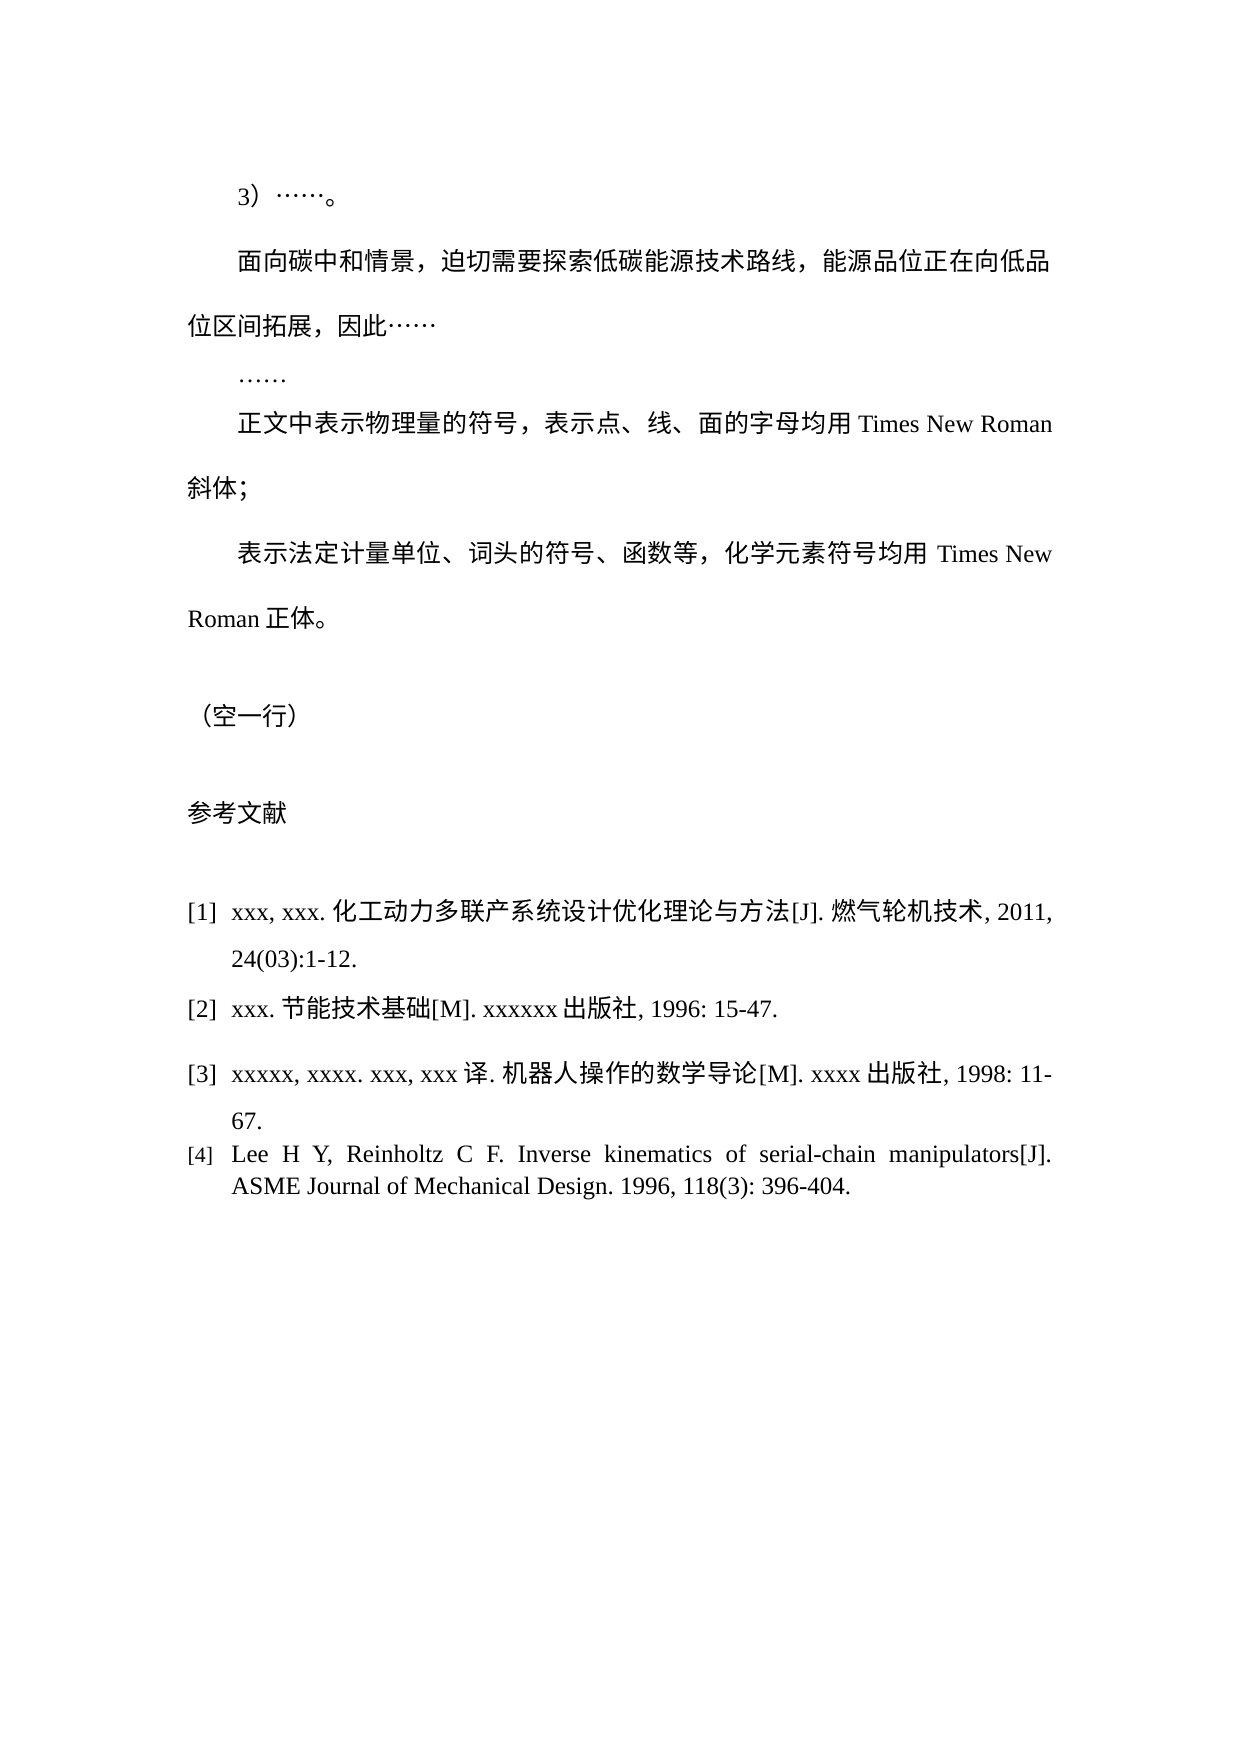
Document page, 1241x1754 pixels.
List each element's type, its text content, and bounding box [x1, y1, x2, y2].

text 面向碳中和情景，迫切需要探索低碳能源技术路线，能源品位正在向低品位区间拓展，因此…… [187, 227, 1053, 357]
text 参考文献 [187, 779, 1053, 844]
text 表示法定计量单位、词头的符号、函数等，化学元素符号均用Times New Roman正体。 [187, 519, 1053, 649]
list xxx, xxx. 化工动力多联产系统设计优化理论与方法[J]. 燃气轮机技术, 2011, 24(03):1-12. [187, 877, 1053, 974]
list xxxxx, xxxx. xxx, xxx译. 机器人操作的数学导论[M]. xxxx出版社, 1998: 11-67. [187, 1039, 1053, 1137]
text 正文中表示物理量的符号，表示点、线、面的字母均用Times New Roman斜体； [187, 389, 1053, 519]
text （空一行） [187, 682, 1053, 747]
list xxx. 节能技术基础[M]. xxxxxx出版社, 1996: 15-47. [187, 974, 1053, 1039]
text …… [187, 357, 1053, 389]
text 3）……。 [187, 162, 1053, 227]
list Lee H Y, Reinholtz C F. Inverse kinematics of serial-chain manipulators[J]. ASME Journal of Mechanical Design. 1996, 118(3): 396-404. [187, 1137, 1053, 1202]
